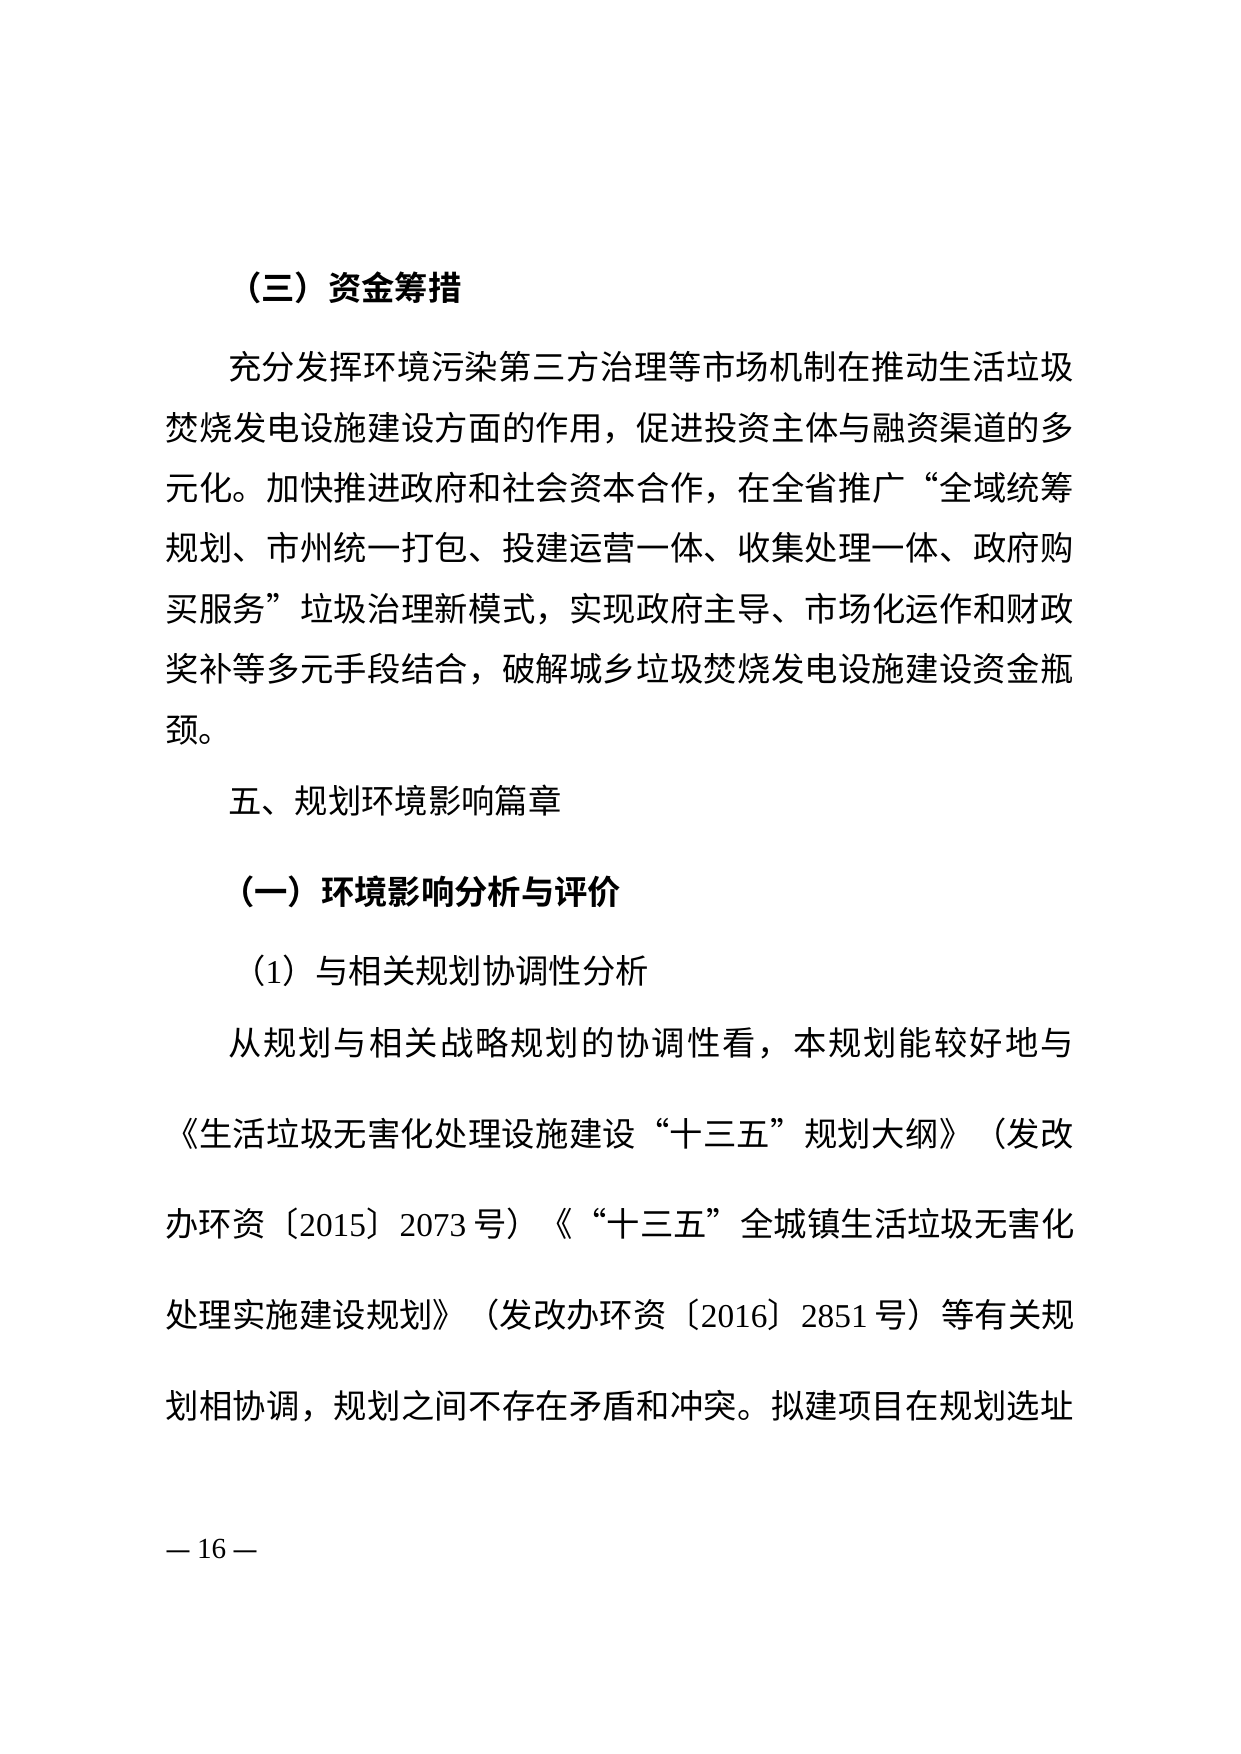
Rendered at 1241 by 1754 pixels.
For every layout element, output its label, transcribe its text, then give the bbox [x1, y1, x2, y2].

subtitle （三）资金筹措 [165, 241, 1075, 331]
text 充分发挥环境污染第三方治理等市场机制在推动生活垃圾焚烧发电设施建设方面的作用，促进投资主体与融资渠道的多元化。加快推进政府和社会资本合作，在全省推广“全域统筹规划、市州统一打包、投建运营一体、收集处理一体、政府购买服务”垃圾治理新模式，实现政府主导、市场化运作和财政奖补等多元手段结合，破解城乡垃圾焚烧发电设施建设资金瓶颈。 [165, 331, 1075, 754]
subtitle （一）环境影响分析与评价 [165, 845, 1075, 935]
subtitle 五、规划环境影响篇章 [228, 754, 1075, 845]
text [165, 996, 1075, 1449]
text （1）与相关规划协调性分析 [165, 935, 1075, 996]
